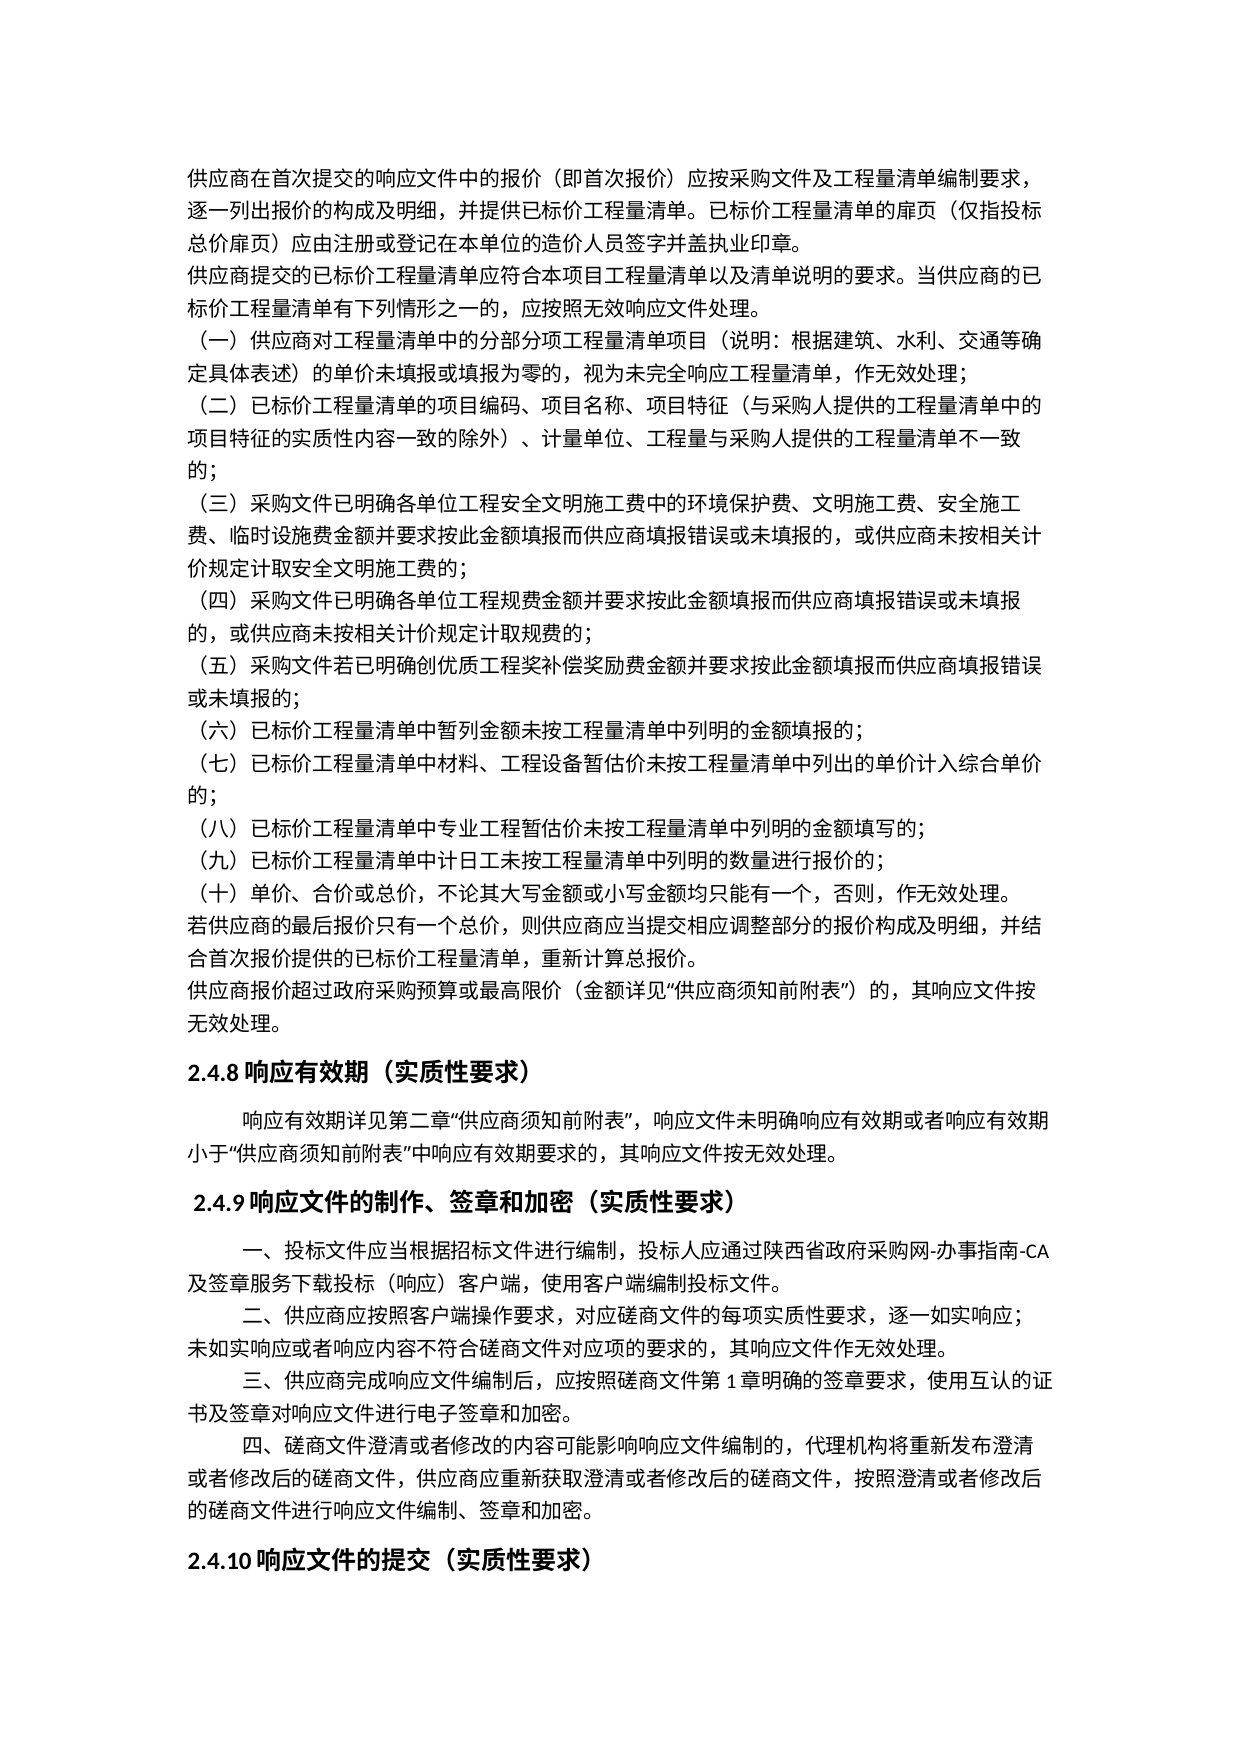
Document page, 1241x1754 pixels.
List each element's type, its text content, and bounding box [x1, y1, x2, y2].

text 二、供应商应按照客户端操作要求，对应磋商文件的每项实质性要求，逐一如实响应；未如实响应或者响应内容不符合磋商文件对应项的要求的，其响应文件作无效处理。 [187, 1299, 1053, 1364]
text 三、供应商完成响应文件编制后，应按照磋商文件第1章明确的签章要求，使用互认的证书及签章对响应文件进行电子签章和加密。 [187, 1364, 1053, 1429]
text （五）采购文件若已明确创优质工程奖补偿奖励费金额并要求按此金额填报而供应商填报错误或未填报的； [187, 649, 1053, 714]
text （九）已标价工程量清单中计日工未按工程量清单中列明的数量进行报价的； [187, 844, 1053, 877]
text （三）采购文件已明确各单位工程安全文明施工费中的环境保护费、文明施工费、安全施工费、临时设施费金额并要求按此金额填报而供应商填报错误或未填报的，或供应商未按相关计价规定计取安全文明施工费的； [187, 487, 1053, 584]
text 2.4.10响应文件的提交（实质性要求） [187, 1527, 1053, 1592]
text 供应商报价超过政府采购预算或最高限价（金额详见“供应商须知前附表”）的，其响应文件按无效处理。 [187, 974, 1053, 1039]
text （二）已标价工程量清单的项目编码、项目名称、项目特征（与采购人提供的工程量清单中的项目特征的实质性内容一致的除外）、计量单位、工程量与采购人提供的工程量清单不一致的； [187, 389, 1053, 487]
text 供应商在首次提交的响应文件中的报价（即首次报价）应按采购文件及工程量清单编制要求，逐一列出报价的构成及明细，并提供已标价工程量清单。已标价工程量清单的扉页（仅指投标总价扉页）应由注册或登记在本单位的造价人员签字并盖执业印章。 [187, 162, 1053, 259]
text 响应有效期详见第二章“供应商须知前附表”，响应文件未明确响应有效期或者响应有效期小于“供应商须知前附表”中响应有效期要求的，其响应文件按无效处理。 [187, 1104, 1053, 1169]
text （七）已标价工程量清单中材料、工程设备暂估价未按工程量清单中列出的单价计入综合单价的； [187, 747, 1053, 812]
text 2.4.9响应文件的制作、签章和加密（实质性要求） [187, 1169, 1053, 1234]
text （十）单价、合价或总价，不论其大写金额或小写金额均只能有一个，否则，作无效处理。 [187, 877, 1053, 909]
text （八）已标价工程量清单中专业工程暂估价未按工程量清单中列明的金额填写的； [187, 812, 1053, 844]
text 一、投标文件应当根据招标文件进行编制，投标人应通过陕西省政府采购网-办事指南-CA及签章服务下载投标（响应）客户端，使用客户端编制投标文件。 [187, 1234, 1053, 1299]
text （四）采购文件已明确各单位工程规费金额并要求按此金额填报而供应商填报错误或未填报的，或供应商未按相关计价规定计取规费的； [187, 584, 1053, 649]
text （一）供应商对工程量清单中的分部分项工程量清单项目（说明：根据建筑、水利、交通等确定具体表述）的单价未填报或填报为零的，视为未完全响应工程量清单，作无效处理； [187, 324, 1053, 389]
text 若供应商的最后报价只有一个总价，则供应商应当提交相应调整部分的报价构成及明细，并结合首次报价提供的已标价工程量清单，重新计算总报价。 [187, 909, 1053, 974]
text 供应商提交的已标价工程量清单应符合本项目工程量清单以及清单说明的要求。当供应商的已标价工程量清单有下列情形之一的，应按照无效响应文件处理。 [187, 259, 1053, 324]
text 四、磋商文件澄清或者修改的内容可能影响响应文件编制的，代理机构将重新发布澄清或者修改后的磋商文件，供应商应重新获取澄清或者修改后的磋商文件，按照澄清或者修改后的磋商文件进行响应文件编制、签章和加密。 [187, 1429, 1053, 1527]
text 2.4.8响应有效期（实质性要求） [187, 1039, 1053, 1104]
text （六）已标价工程量清单中暂列金额未按工程量清单中列明的金额填报的； [187, 714, 1053, 747]
